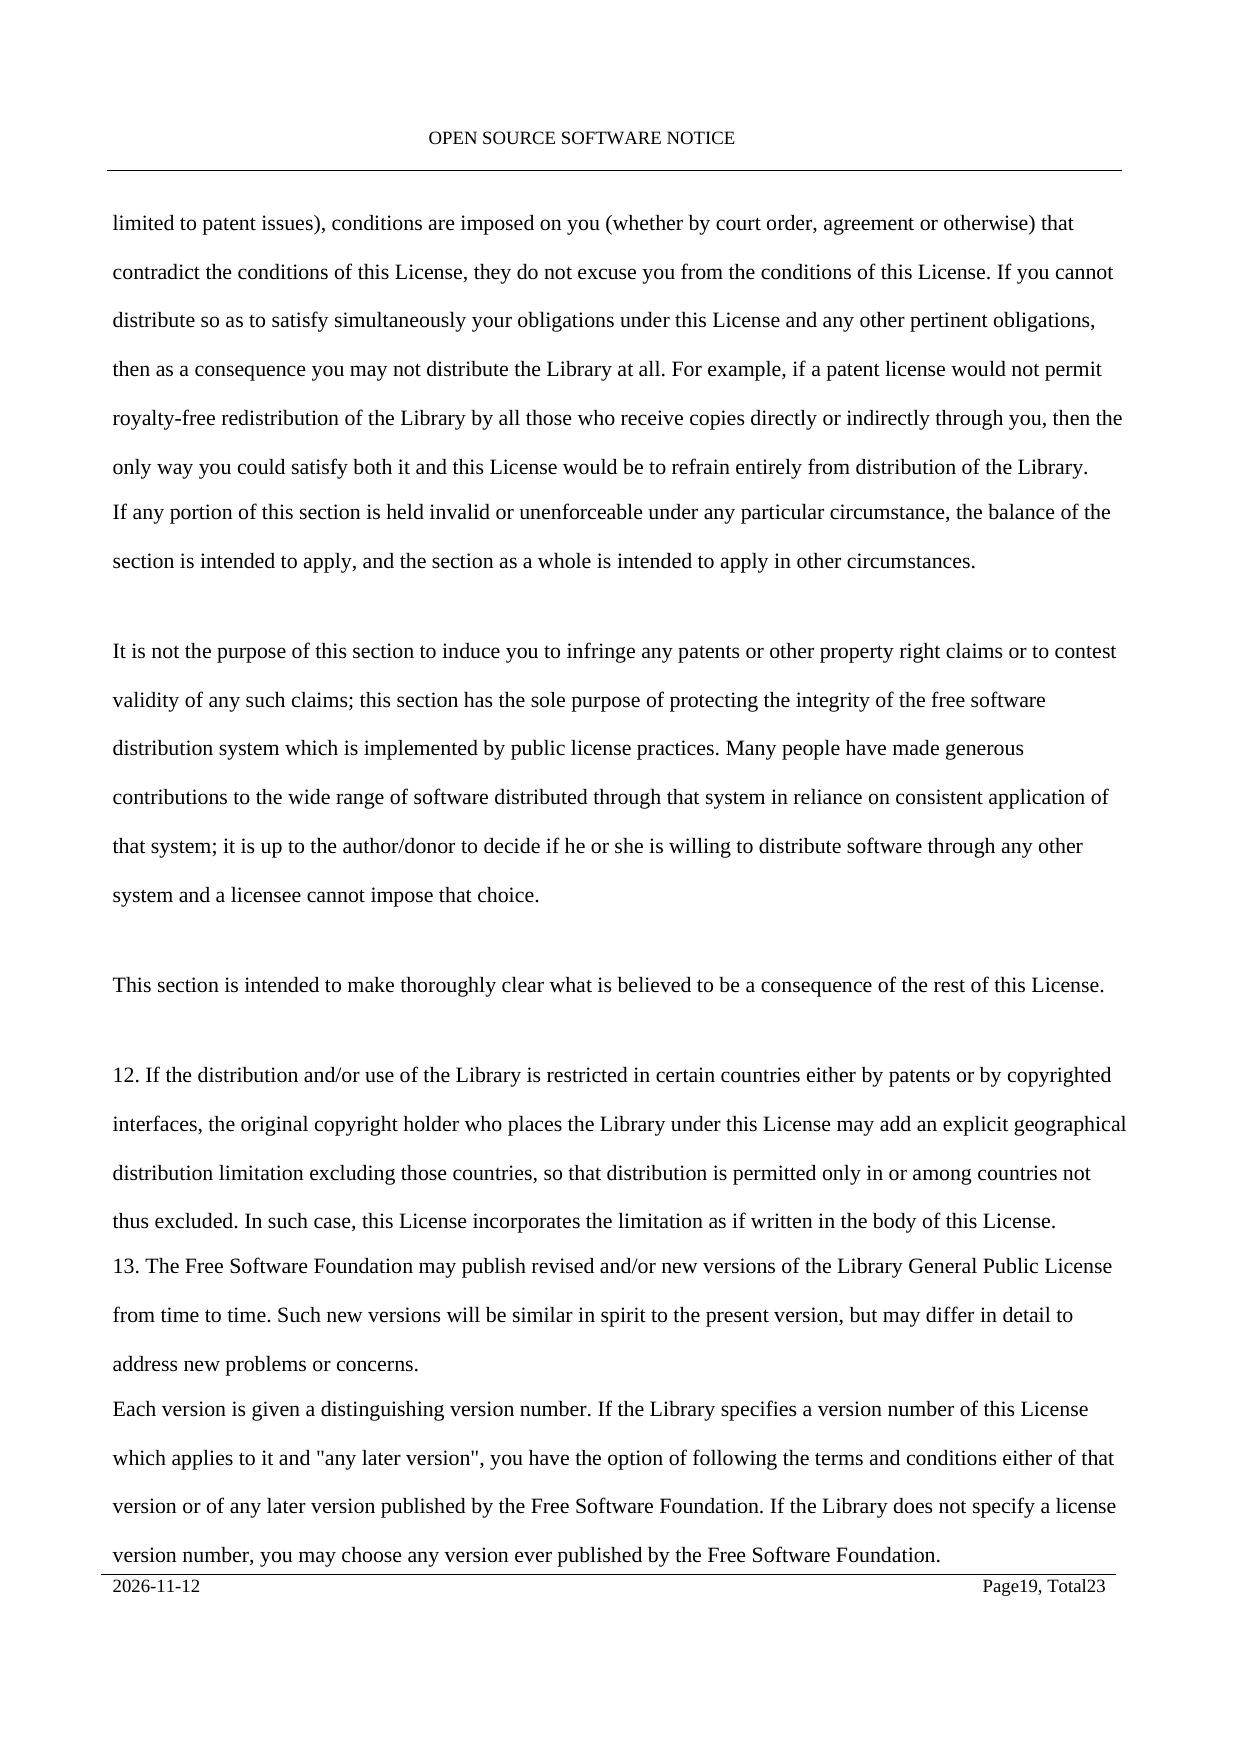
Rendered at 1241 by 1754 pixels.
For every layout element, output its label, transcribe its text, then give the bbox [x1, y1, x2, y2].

text It is not the purpose of this section to induce you to infringe any patents or other property right claims or to contest validity of any such claims; this section has the sole purpose of protecting the integrity of the free software distribution system which is implemented by public license practices. Many people have made generous contributions to the wide range of software distributed through that system in reliance on consistent application of that system; it is up to the author/donor to decide if he or she is willing to distribute software through any other system and a licensee cannot impose that choice. [112, 634, 1128, 910]
text 13. The Free Software Foundation may publish revised and/or new versions of the Library General Public License from time to time. Such new versions will be similar in spirit to the present version, but may differ in detail to address new problems or concerns. [112, 1250, 1128, 1380]
text 12. If the distribution and/or use of the Library is restricted in certain countries either by patents or by copyrighted interfaces, the original copyright holder who places the Library under this License may add an explicit geographical distribution limitation excluding those countries, so that distribution is permitted only in or among countries not thus excluded. In such case, this License incorporates the limitation as if written in the body of this License. [112, 1058, 1128, 1237]
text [112, 206, 1128, 483]
text Each version is given a distinguishing version number. If the Library specifies a version number of this License which applies to it and "any later version", you have the option of following the terms and conditions either of that version or of any later version published by the Free Software Foundation. If the Library does not specify a license version number, you may choose any version ever published by the Free Software Foundation. [112, 1392, 1128, 1571]
text This section is intended to make thoroughly clear what is believed to be a consequence of the rest of this License. [112, 968, 1128, 1001]
text If any portion of this section is held invalid or unenforceable under any particular circumstance, the balance of the section is intended to apply, and the section as a whole is intended to apply in other circumstances. [112, 495, 1128, 576]
